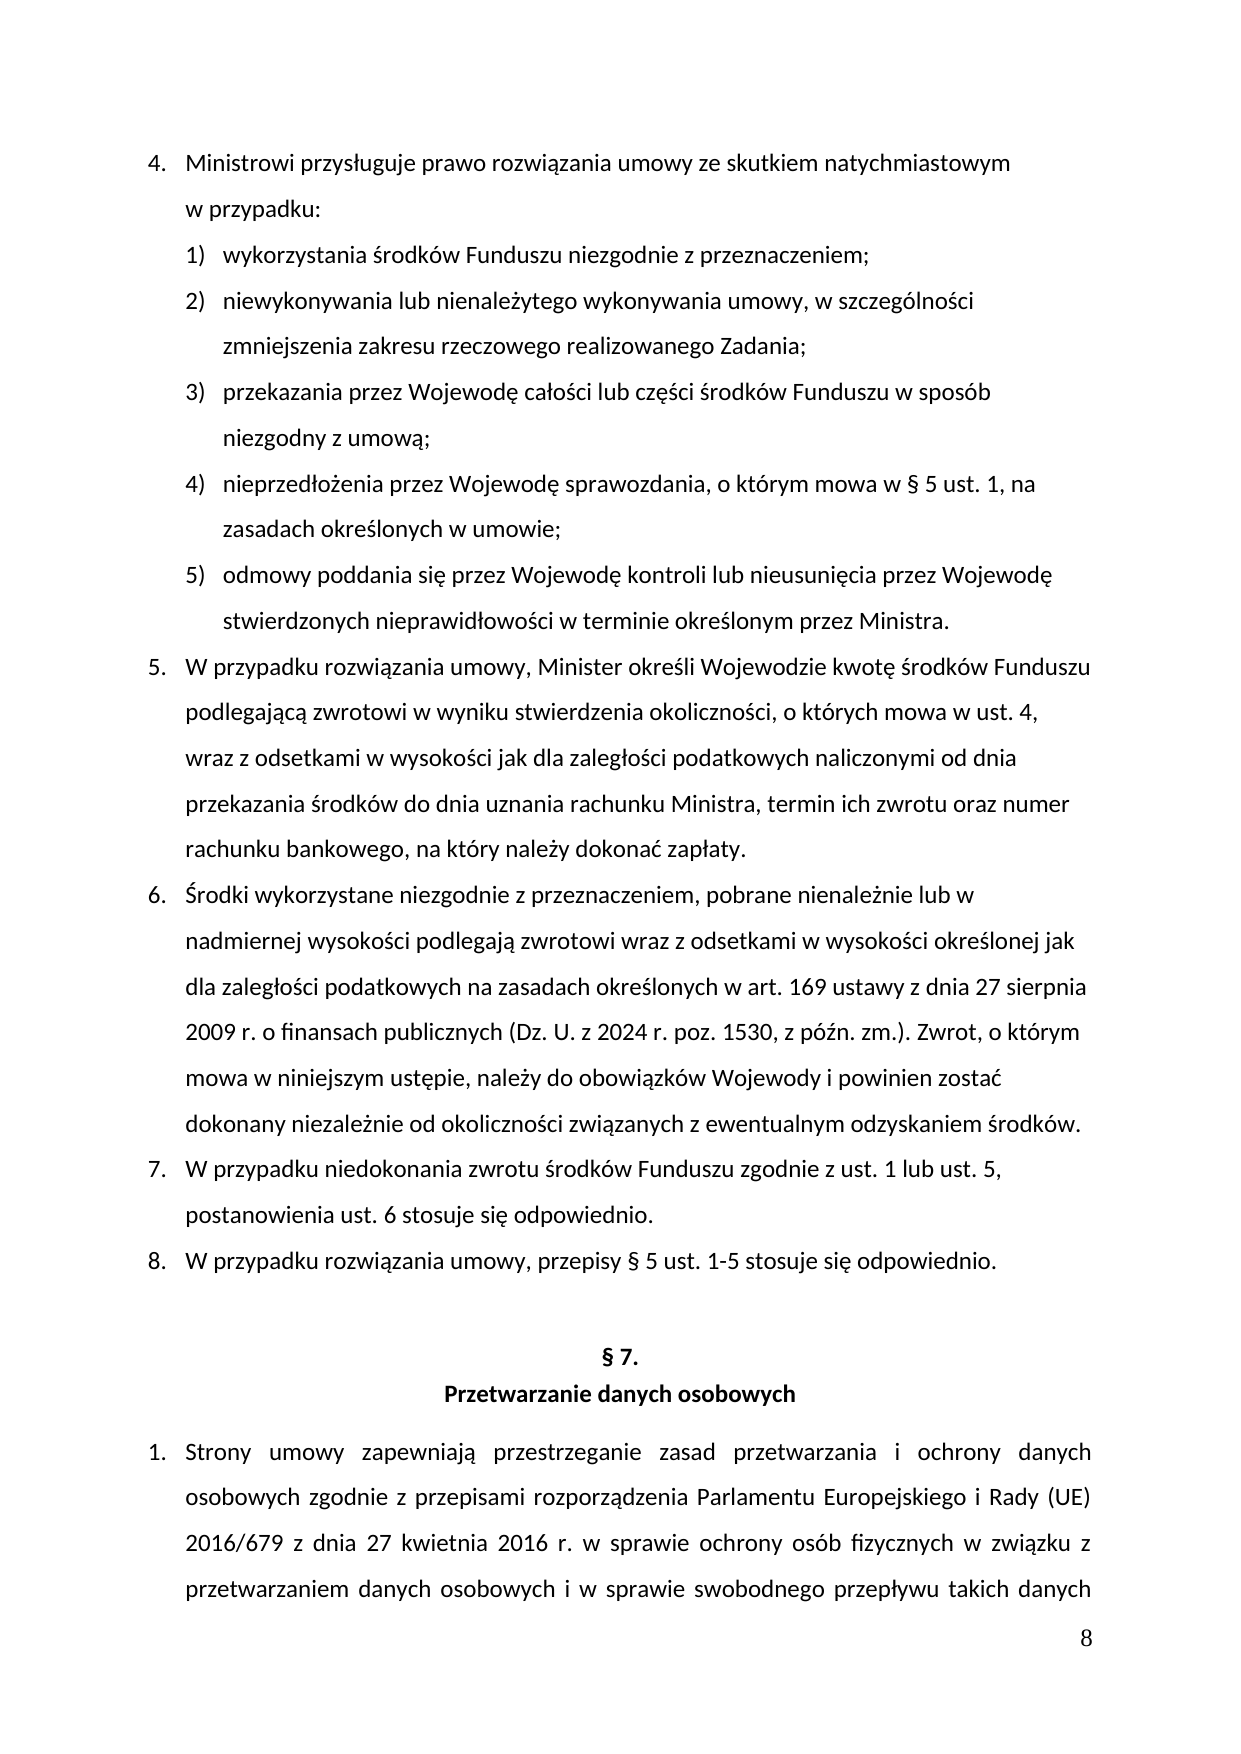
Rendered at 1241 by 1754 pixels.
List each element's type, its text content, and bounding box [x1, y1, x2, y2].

subtitle § 7. [148, 1341, 1093, 1371]
list W przypadku rozwiązania umowy, Minister określi Wojewodzie kwotę środków Funduszu podlegającą zwrotowi w wyniku stwierdzenia okoliczności, o których mowa w ust. 4, wraz z odsetkami w wysokości jak dla zaległości podatkowych naliczonymi od dnia przekazania środków do dnia uznania rachunku Ministra, termin ich zwrotu oraz numer rachunku bankowego, na który należy dokonać zapłaty. [148, 651, 1093, 864]
list Środki wykorzystane niezgodnie z przeznaczeniem, pobrane nienależnie lub w nadmiernej wysokości podlegają zwrotowi wraz z odsetkami w wysokości określonej jak dla zaległości podatkowych na zasadach określonych w art. 169 ustawy z dnia 27 sierpnia 2009 r. o finansach publicznych (Dz. U. z 2024 r. poz. 1530, z późn. zm.). Zwrot, o którym mowa w niniejszym ustępie, należy do obowiązków Wojewody i powinien zostać dokonany niezależnie od okoliczności związanych z ewentualnym odzyskaniem środków. [148, 879, 1093, 1138]
list Ministrowi przysługuje prawo rozwiązania umowy ze skutkiem natychmiastowym w przypadku: [148, 148, 1093, 224]
subtitle Przetwarzanie danych osobowych [148, 1378, 1093, 1408]
list przekazania przez Wojewodę całości lub części środków Funduszu w sposób niezgodny z umową; [185, 376, 1093, 452]
list odmowy poddania się przez Wojewodę kontroli lub nieusunięcia przez Wojewodę stwierdzonych nieprawidłowości w terminie określonym przez Ministra. [185, 559, 1093, 635]
list wykorzystania środków Funduszu niezgodnie z przeznaczeniem; [185, 239, 1093, 269]
list W przypadku rozwiązania umowy, przepisy § 5 ust. 1-5 stosuje się odpowiednio. [148, 1245, 1093, 1276]
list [148, 1436, 1093, 1603]
list niewykonywania lub nienależytego wykonywania umowy, w szczególności zmniejszenia zakresu rzeczowego realizowanego Zadania; [185, 285, 1093, 361]
list W przypadku niedokonania zwrotu środków Funduszu zgodnie z ust. 1 lub ust. 5, postanowienia ust. 6 stosuje się odpowiednio. [148, 1154, 1093, 1230]
list nieprzedłożenia przez Wojewodę sprawozdania, o którym mowa w § 5 ust. 1, na zasadach określonych w umowie; [185, 468, 1093, 544]
